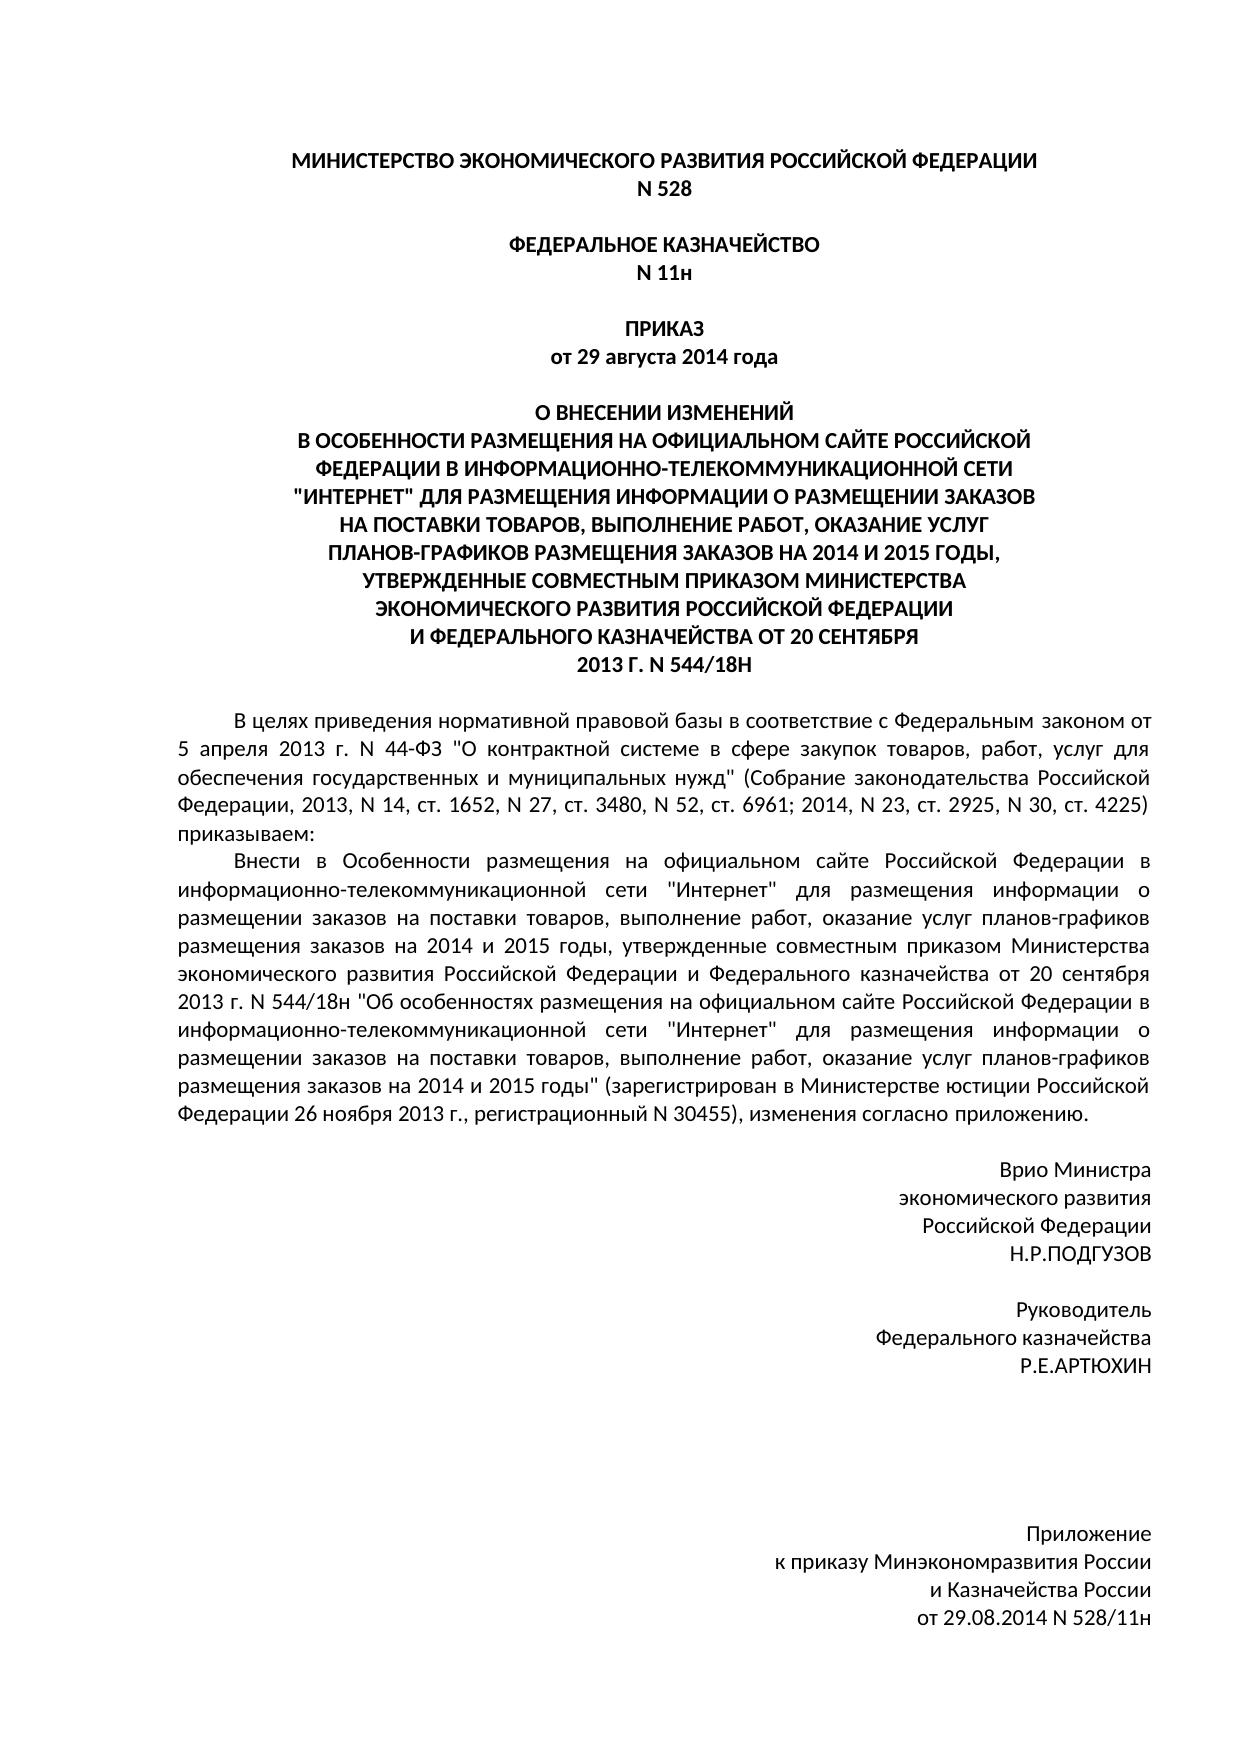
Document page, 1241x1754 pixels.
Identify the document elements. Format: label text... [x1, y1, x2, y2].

text МИНИСТЕРСТВО ЭКОНОМИЧЕСКОГО РАЗВИТИЯ РОССИЙСКОЙ ФЕДЕРАЦИИ [177, 146, 1152, 174]
text О ВНЕСЕНИИ ИЗМЕНЕНИЙ [177, 398, 1152, 426]
text "ИНТЕРНЕТ" ДЛЯ РАЗМЕЩЕНИЯ ИНФОРМАЦИИ О РАЗМЕЩЕНИИ ЗАКАЗОВ [177, 482, 1152, 510]
text ФЕДЕРАЦИИ В ИНФОРМАЦИОННО-ТЕЛЕКОММУНИКАЦИОННОЙ СЕТИ [177, 454, 1152, 482]
text от 29.08.2014 N 528/11н [177, 1603, 1152, 1631]
text Н.Р.ПОДГУЗОВ [177, 1239, 1152, 1267]
text и Казначейства России [177, 1575, 1152, 1603]
text УТВЕРЖДЕННЫЕ СОВМЕСТНЫМ ПРИКАЗОМ МИНИСТЕРСТВА [177, 566, 1152, 594]
text ЭКОНОМИЧЕСКОГО РАЗВИТИЯ РОССИЙСКОЙ ФЕДЕРАЦИИ [177, 594, 1152, 622]
text экономического развития [177, 1183, 1152, 1211]
text к приказу Минэкономразвития России [177, 1547, 1152, 1575]
text N 528 [177, 174, 1152, 202]
text Внести в Особенности размещения на официальном сайте Российской Федерации в информационно-телекоммуникационной сети "Интернет" для размещения информации о размещении заказов на поставки товаров, выполнение работ, оказание услуг планов-графиков размещения заказов на 2014 и 2015 годы, утвержденные совместным приказом Министерства экономического развития Российской Федерации и Федерального казначейства от 20 сентября 2013 г. N 544/18н "Об особенностях размещения на официальном сайте Российской Федерации в информационно-телекоммуникационной сети "Интернет" для размещения информации о размещении заказов на поставки товаров, выполнение работ, оказание услуг планов-графиков размещения заказов на 2014 и 2015 годы" (зарегистрирован в Министерстве юстиции Российской Федерации 26 ноября 2013 г., регистрационный N 30455), изменения согласно приложению. [177, 847, 1152, 1127]
text НА ПОСТАВКИ ТОВАРОВ, ВЫПОЛНЕНИЕ РАБОТ, ОКАЗАНИЕ УСЛУГ [177, 510, 1152, 538]
text Врио Министра [177, 1155, 1152, 1183]
text ФЕДЕРАЛЬНОЕ КАЗНАЧЕЙСТВО [177, 230, 1152, 258]
text Руководитель [177, 1295, 1152, 1323]
text В ОСОБЕННОСТИ РАЗМЕЩЕНИЯ НА ОФИЦИАЛЬНОМ САЙТЕ РОССИЙСКОЙ [177, 426, 1152, 454]
text ПЛАНОВ-ГРАФИКОВ РАЗМЕЩЕНИЯ ЗАКАЗОВ НА 2014 И 2015 ГОДЫ, [177, 538, 1152, 566]
text Р.Е.АРТЮХИН [177, 1351, 1152, 1379]
text 2013 Г. N 544/18Н [177, 651, 1152, 678]
text Федерального казначейства [177, 1323, 1152, 1351]
text ПРИКАЗ [177, 314, 1152, 342]
text В целях приведения нормативной правовой базы в соответствие с Федеральным законом от 5 апреля 2013 г. N 44-ФЗ "О контрактной системе в сфере закупок товаров, работ, услуг для обеспечения государственных и муниципальных нужд" (Собрание законодательства Российской Федерации, 2013, N 14, ст. 1652, N 27, ст. 3480, N 52, ст. 6961; 2014, N 23, ст. 2925, N 30, ст. 4225) приказываем: [177, 707, 1152, 847]
text Приложение [177, 1519, 1152, 1547]
text И ФЕДЕРАЛЬНОГО КАЗНАЧЕЙСТВА ОТ 20 СЕНТЯБРЯ [177, 622, 1152, 651]
text N 11н [177, 258, 1152, 286]
text Российской Федерации [177, 1211, 1152, 1239]
text от 29 августа 2014 года [177, 342, 1152, 370]
